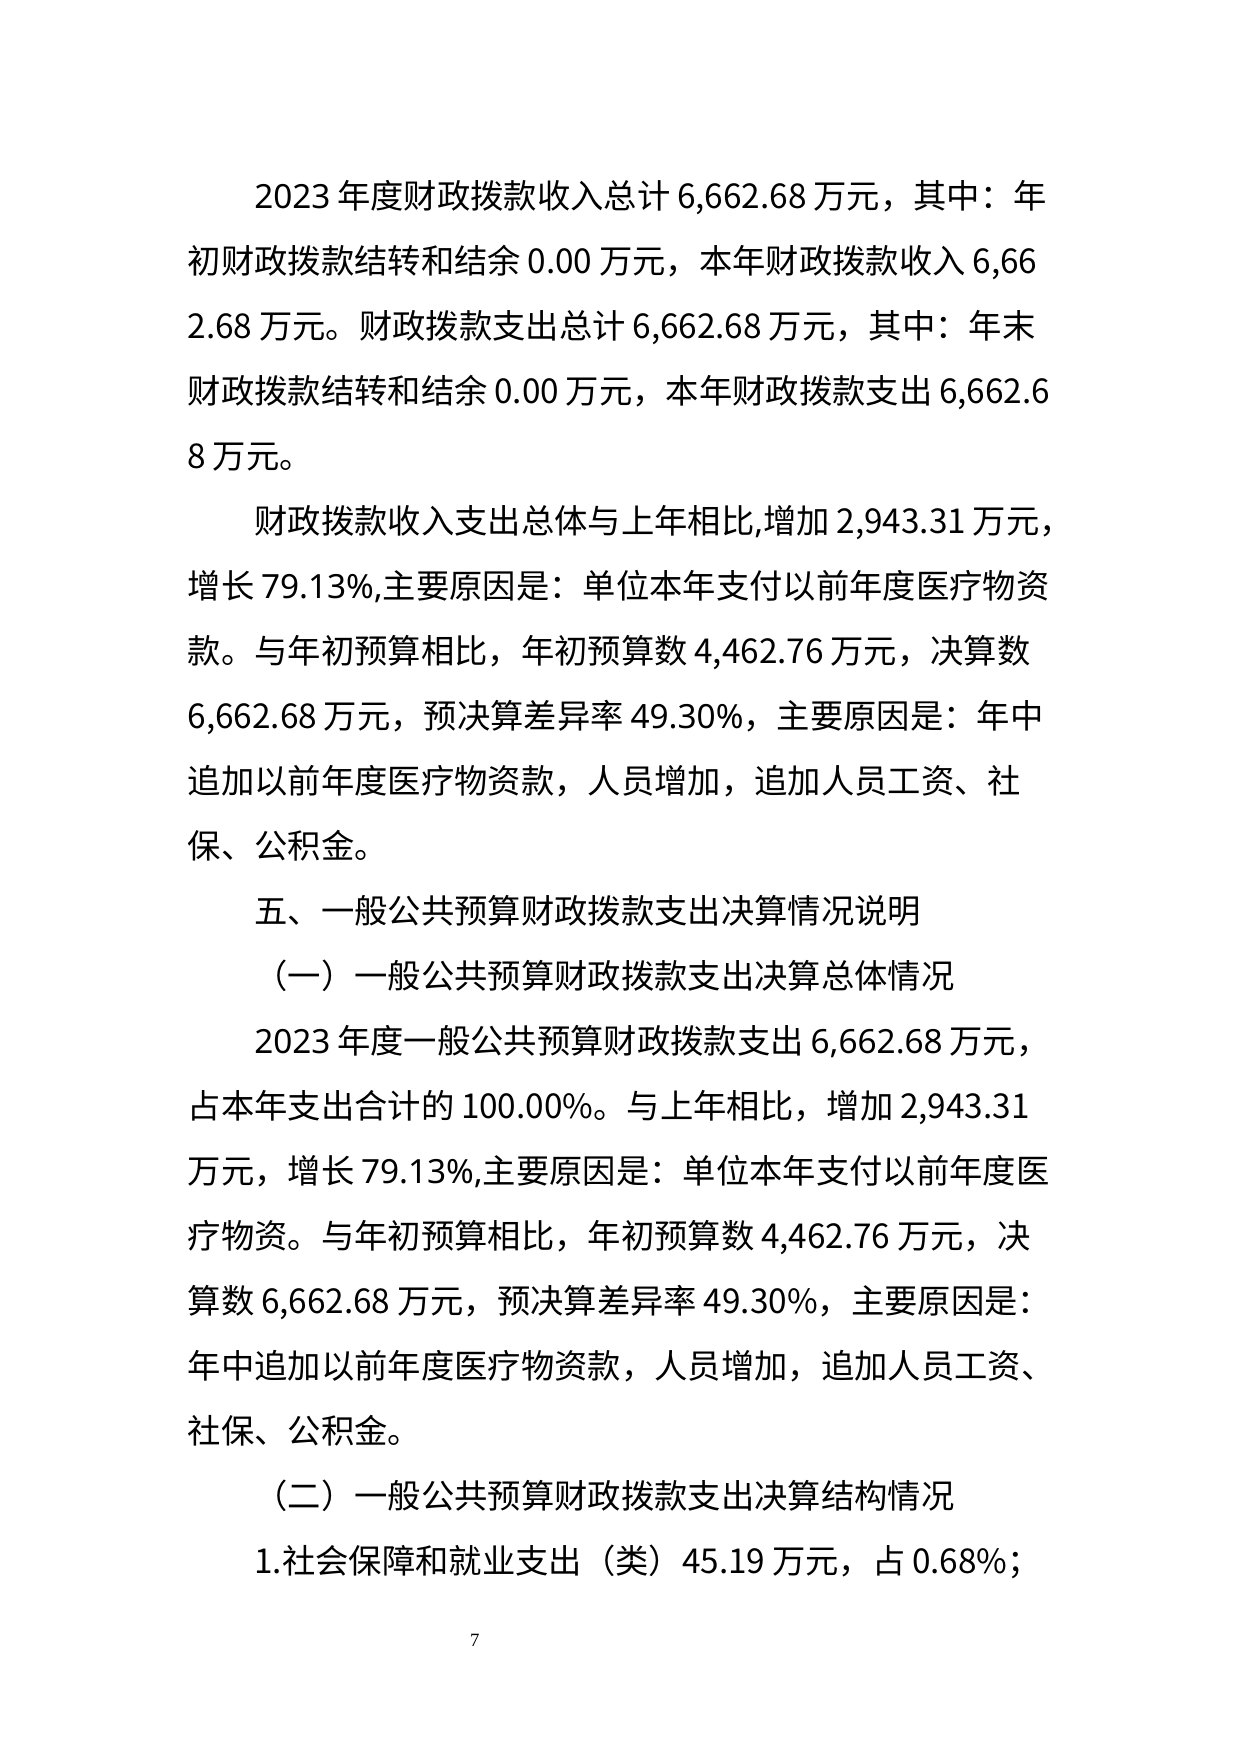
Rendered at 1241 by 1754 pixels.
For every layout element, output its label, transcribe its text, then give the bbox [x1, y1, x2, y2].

text 五、一般公共预算财政拨款支出决算情况说明 [187, 877, 1053, 942]
list 一般公共预算财政拨款支出决算结构情况 [187, 1462, 1053, 1527]
text （一）一般公共预算财政拨款支出决算总体情况 [187, 942, 1053, 1007]
text 2023年度一般公共预算财政拨款支出6,662.68万元，占本年支出合计的100.00%。与上年相比，增加2,943.31万元，增长79.13%,主要原因是：单位本年支付以前年度医疗物资。与年初预算相比，年初预算数4,462.76万元，决算数6,662.68万元，预决算差异率49.30%，主要原因是：年中追加以前年度医疗物资款，人员增加，追加人员工资、社保、公积金。 [187, 1007, 1053, 1462]
text 1.社会保障和就业支出（类）45.19万元，占0.68%； [187, 1527, 1053, 1592]
text 2023年度财政拨款收入总计6,662.68万元，其中：年初财政拨款结转和结余0.00万元，本年财政拨款收入6,662.68万元。财政拨款支出总计6,662.68万元，其中：年末财政拨款结转和结余0.00万元，本年财政拨款支出6,662.68万元。 [187, 162, 1053, 487]
text 财政拨款收入支出总体与上年相比,增加2,943.31万元，增长79.13%,主要原因是：单位本年支付以前年度医疗物资款。与年初预算相比，年初预算数4,462.76万元，决算数6,662.68万元，预决算差异率49.30%，主要原因是：年中追加以前年度医疗物资款，人员增加，追加人员工资、社保、公积金。 [187, 487, 1053, 877]
